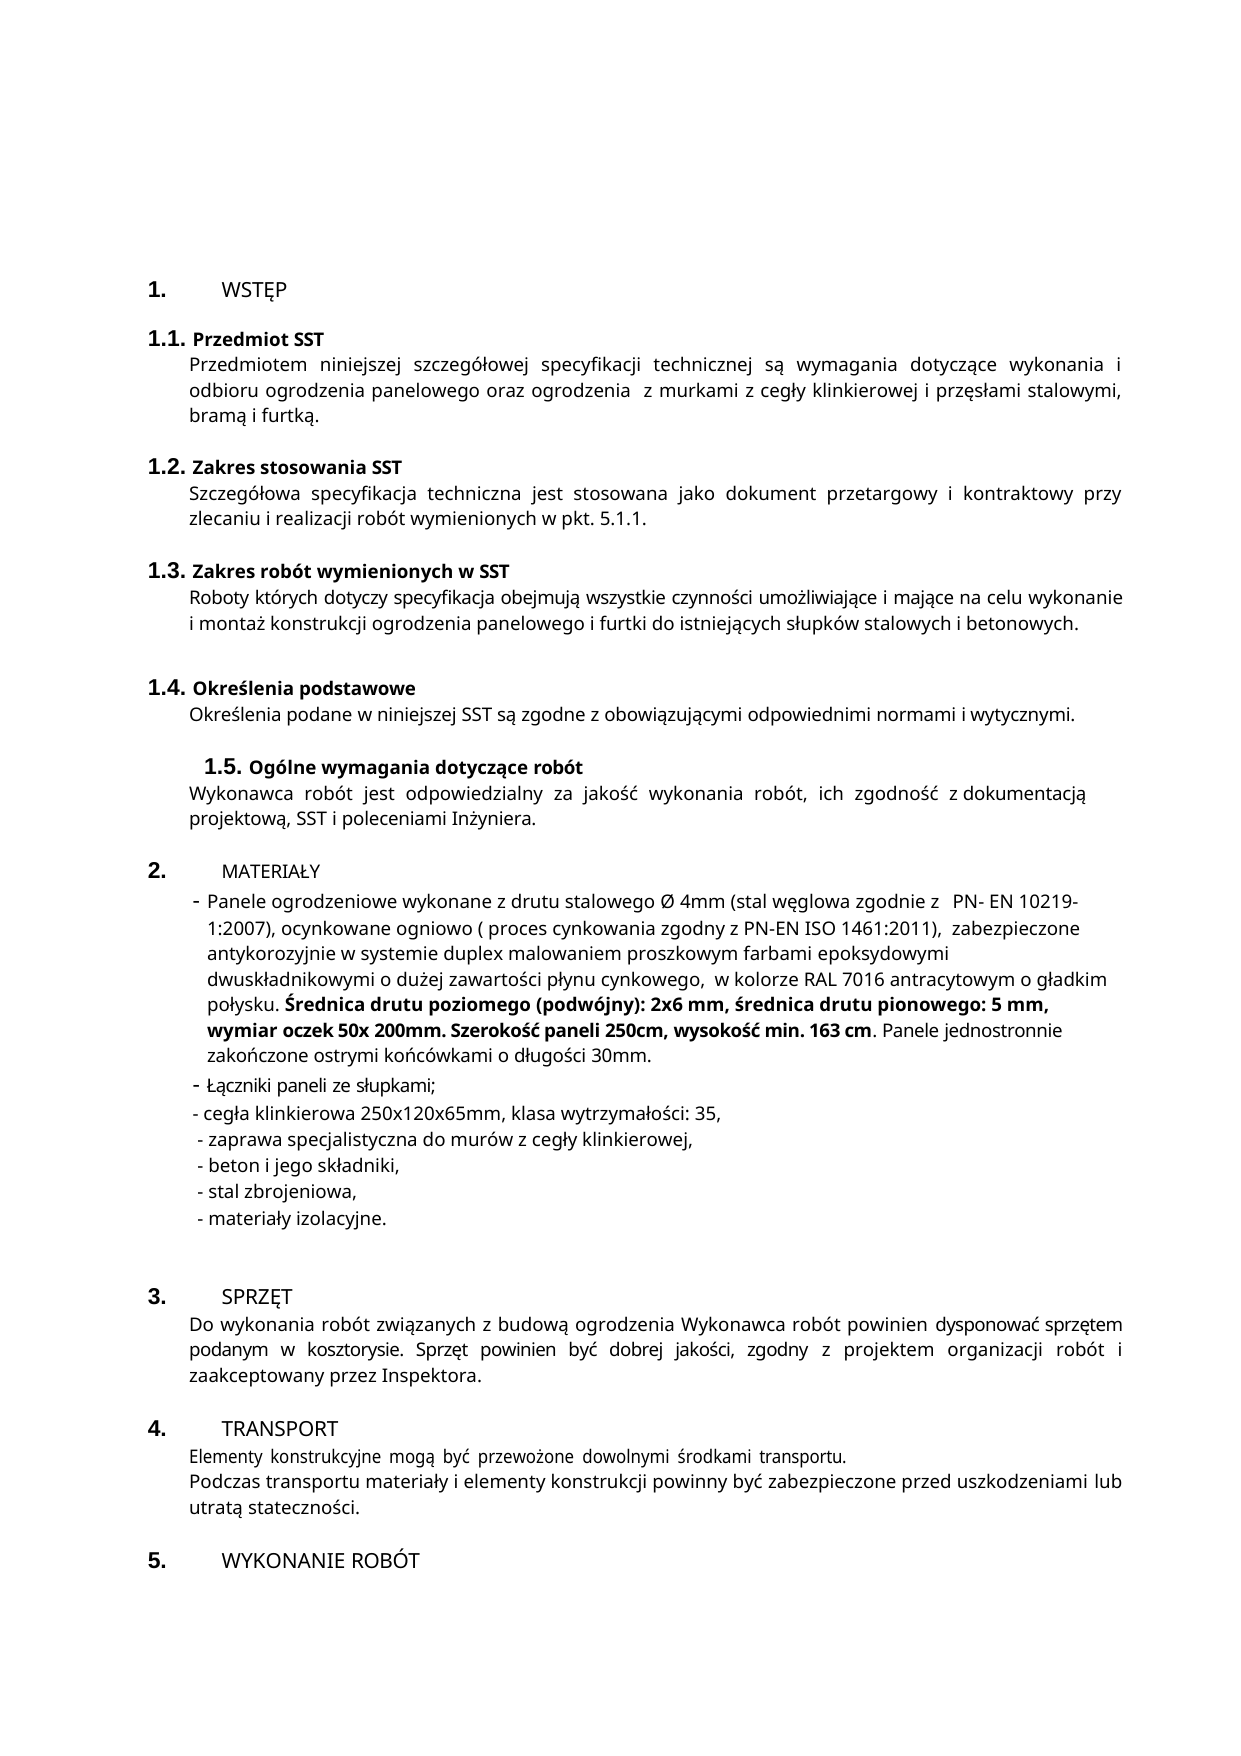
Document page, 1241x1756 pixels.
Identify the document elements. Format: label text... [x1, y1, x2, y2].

text Szczegółowa specyfikacja techniczna jest stosowana jako dokument przetargowy i kontraktowy przy zlecaniu i realizacji robót wymienionych w pkt. 5.1.1. [189, 480, 1123, 531]
subtitle TRANSPORT [148, 1414, 1144, 1442]
text Przedmiotem niniejszej szczegółowej specyfikacji technicznej są wymagania dotyczące wykonania i odbioru ogrodzenia panelowego oraz ogrodzenia z murkami z cegły klinkierowej i przęsłami stalowymi, bramą i furtką. [189, 352, 1122, 428]
subtitle Zakres robót wymienionych w SST [148, 557, 1144, 584]
text - stal zbrojeniowa, [192, 1178, 1144, 1204]
text Określenia podane w niniejszej SST są zgodne z obowiązującymi odpowiednimi normami i wytycznymi. [189, 701, 1144, 727]
text Podczas transportu materiały i elementy konstrukcji powinny być zabezpieczone przed uszkodzeniami lub utratą stateczności. [189, 1468, 1122, 1519]
subtitle Przedmiot SST [148, 325, 1144, 352]
subtitle WSTĘP [148, 275, 1144, 304]
text Wykonawca robót jest odpowiedzialny za jakość wykonania robót, ich zgodność z dokumentacją projektową, SST i poleceniami Inżyniera. [189, 780, 1144, 831]
text - materiały izolacyjne. [192, 1204, 1144, 1230]
list Panele ogrodzeniowe wykonane z drutu stalowego Ø 4mm (stal węglowa zgodnie z PN- EN 10219-1:2007), ocynkowane ogniowo ( proces cynkowania zgodny z PN-EN ISO 1461:2011), zabezpieczone antykorozyjnie w systemie duplex malowaniem proszkowym farbami epoksydowymi dwuskładnikowymi o dużej zawartości płynu cynkowego, w kolorze RAL 7016 antracytowym o gładkim połysku. Średnica drutu poziomego (podwójny): 2x6 mm, średnica drutu pionowego: 5 mm, wymiar oczek 50x 200mm. Szerokość paneli 250cm, wysokość min. 163 cm. Panele jednostronnie zakończone ostrymi końcówkami o długości 30mm. [192, 883, 1114, 1068]
subtitle WYKONANIE ROBÓT [148, 1546, 1144, 1574]
subtitle SPRZĘT [148, 1282, 1144, 1311]
list Łączniki paneli ze słupkami; [192, 1068, 1144, 1099]
subtitle Zakres stosowania SST [148, 454, 1144, 480]
text - zaprawa specjalistyczna do murów z cegły klinkierowej, [192, 1125, 1144, 1152]
subtitle Ogólne wymagania dotyczące robót [125, 753, 583, 780]
text - beton i jego składniki, [192, 1152, 1144, 1178]
text Elementy konstrukcyjne mogą być przewożone dowolnymi środkami transportu. [189, 1442, 1144, 1468]
subtitle MATERIAŁY [148, 857, 1144, 883]
text Roboty których dotyczy specyfikacja obejmują wszystkie czynności umożliwiające i mające na celu wykonanie i montaż konstrukcji ogrodzenia panelowego i furtki do istniejących słupków stalowych i betonowych. [189, 584, 1123, 635]
subtitle Określenia podstawowe [148, 675, 1144, 701]
text - cegła klinkierowa 250x120x65mm, klasa wytrzymałości: 35, [192, 1099, 1144, 1125]
text Do wykonania robót związanych z budową ogrodzenia Wykonawca robót powinien dysponować sprzętem podanym w kosztorysie. Sprzęt powinien być dobrej jakości, zgodny z projektem organizacji robót i zaakceptowany przez Inspektora. [189, 1311, 1123, 1387]
